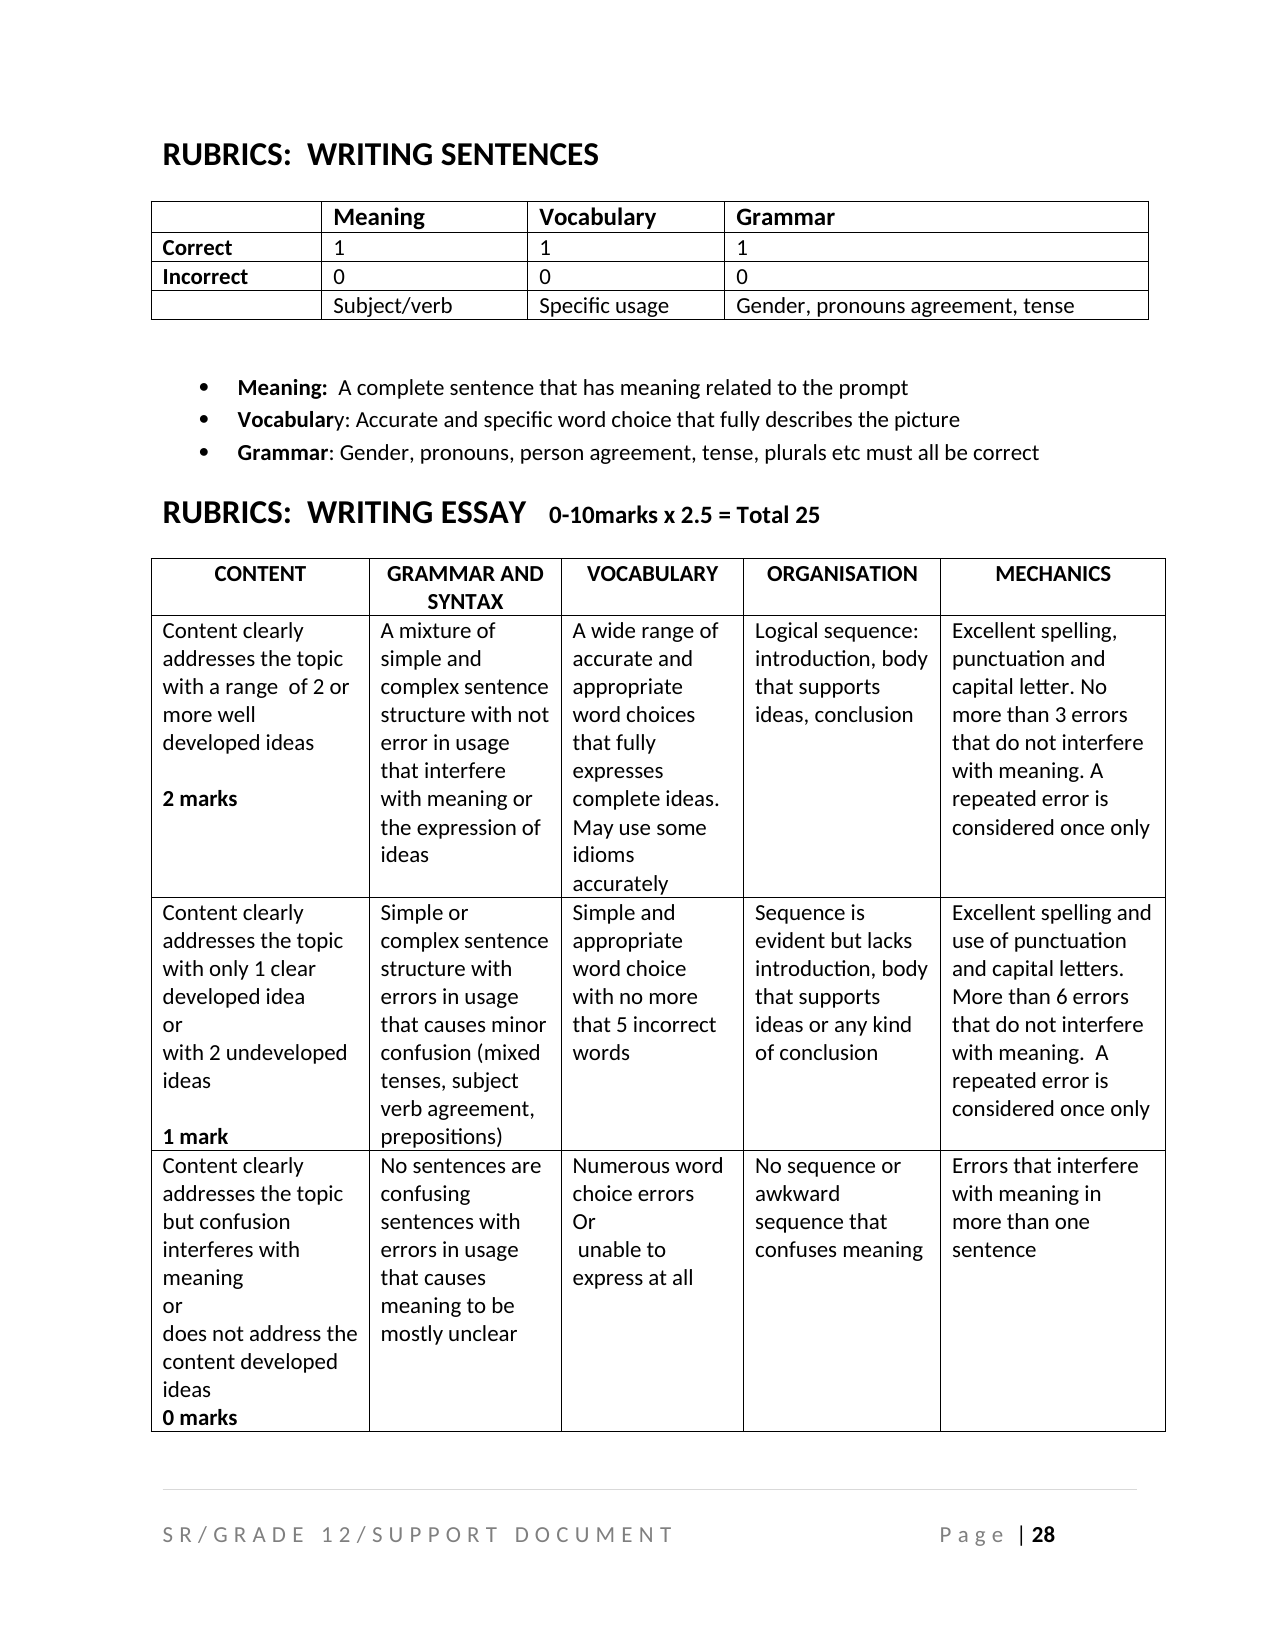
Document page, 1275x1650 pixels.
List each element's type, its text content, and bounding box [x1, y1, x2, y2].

table_cell 0 [322, 262, 527, 290]
list Meaning: A complete sentence that has meaning related to the prompt [200, 373, 1137, 401]
table_cell A wide range of accurate and appropriate word choices that fully expresses complete ideas. May use some idioms accurately [562, 616, 743, 897]
text RUBRICS: WRITING SENTENCES [162, 133, 1137, 174]
table_cell Excellent spelling and use of punctuation and capital letters. More than 6 errors that do not interfere with meaning. A repeated error is considered once only [941, 898, 1165, 1150]
table_cell Content clearly addresses the topic with only 1 clear developed idea or with 2 undeveloped ideas 1 mark [152, 898, 369, 1150]
table_cell No sequence or awkward sequence that confuses meaning [744, 1151, 940, 1431]
table_cell [152, 291, 321, 319]
table_cell Simple or complex sentence structure with errors in usage that causes minor confusion (mixed tenses, subject verb agreement, prepositions) [370, 898, 561, 1150]
table_cell Incorrect [152, 262, 321, 290]
table_cell Simple and appropriate word choice with no more that 5 incorrect words [562, 898, 743, 1150]
table_cell 0 [528, 262, 724, 290]
table_header [152, 202, 321, 232]
table_cell Content clearly addresses the topic with a range of 2 or more well developed ideas 2 marks [152, 616, 369, 897]
table_cell No sentences are confusing sentences with errors in usage that causes meaning to be mostly unclear [370, 1151, 561, 1431]
table_cell Gender, pronouns agreement, tense [725, 291, 1148, 319]
table_cell Specific usage [528, 291, 724, 319]
table_cell 1 [322, 233, 527, 261]
text RUBRICS: WRITING ESSAY 0-10marks x 2.5 = Total 25 [162, 491, 1137, 531]
table_cell 1 [528, 233, 724, 261]
table_header Meaning [322, 202, 527, 232]
table_header CONTENT [152, 559, 369, 615]
table_cell Excellent spelling, punctuation and capital letter. No more than 3 errors that do not interfere with meaning. A repeated error is considered once only [941, 616, 1165, 897]
table_cell Logical sequence: introduction, body that supports ideas, conclusion [744, 616, 940, 897]
table_cell Correct [152, 233, 321, 261]
table_cell Content clearly addresses the topic but confusion interferes with meaning or does not address the content developed ideas 0 marks [152, 1151, 369, 1431]
table_cell A mixture of simple and complex sentence structure with not error in usage that interfere with meaning or the expression of ideas [370, 616, 561, 897]
table_header Grammar [725, 202, 1148, 232]
list Grammar: Gender, pronouns, person agreement, tense, plurals etc must all be correct [200, 438, 1137, 466]
table_header GRAMMAR AND SYNTAX [370, 559, 561, 615]
table_cell Numerous word choice errors Or unable to express at all [562, 1151, 743, 1431]
table_header Vocabulary [528, 202, 724, 232]
table_cell Errors that interfere with meaning in more than one sentence [941, 1151, 1165, 1431]
list Vocabulary: Accurate and specific word choice that fully describes the picture [200, 406, 1137, 433]
table_cell 0 [725, 262, 1148, 290]
table_header VOCABULARY [562, 559, 743, 615]
table_header MECHANICS [941, 559, 1165, 615]
table_cell Sequence is evident but lacks introduction, body that supports ideas or any kind of conclusion [744, 898, 940, 1150]
table_cell Subject/verb [322, 291, 527, 319]
table_header ORGANISATION [744, 559, 940, 615]
table_cell 1 [725, 233, 1148, 261]
